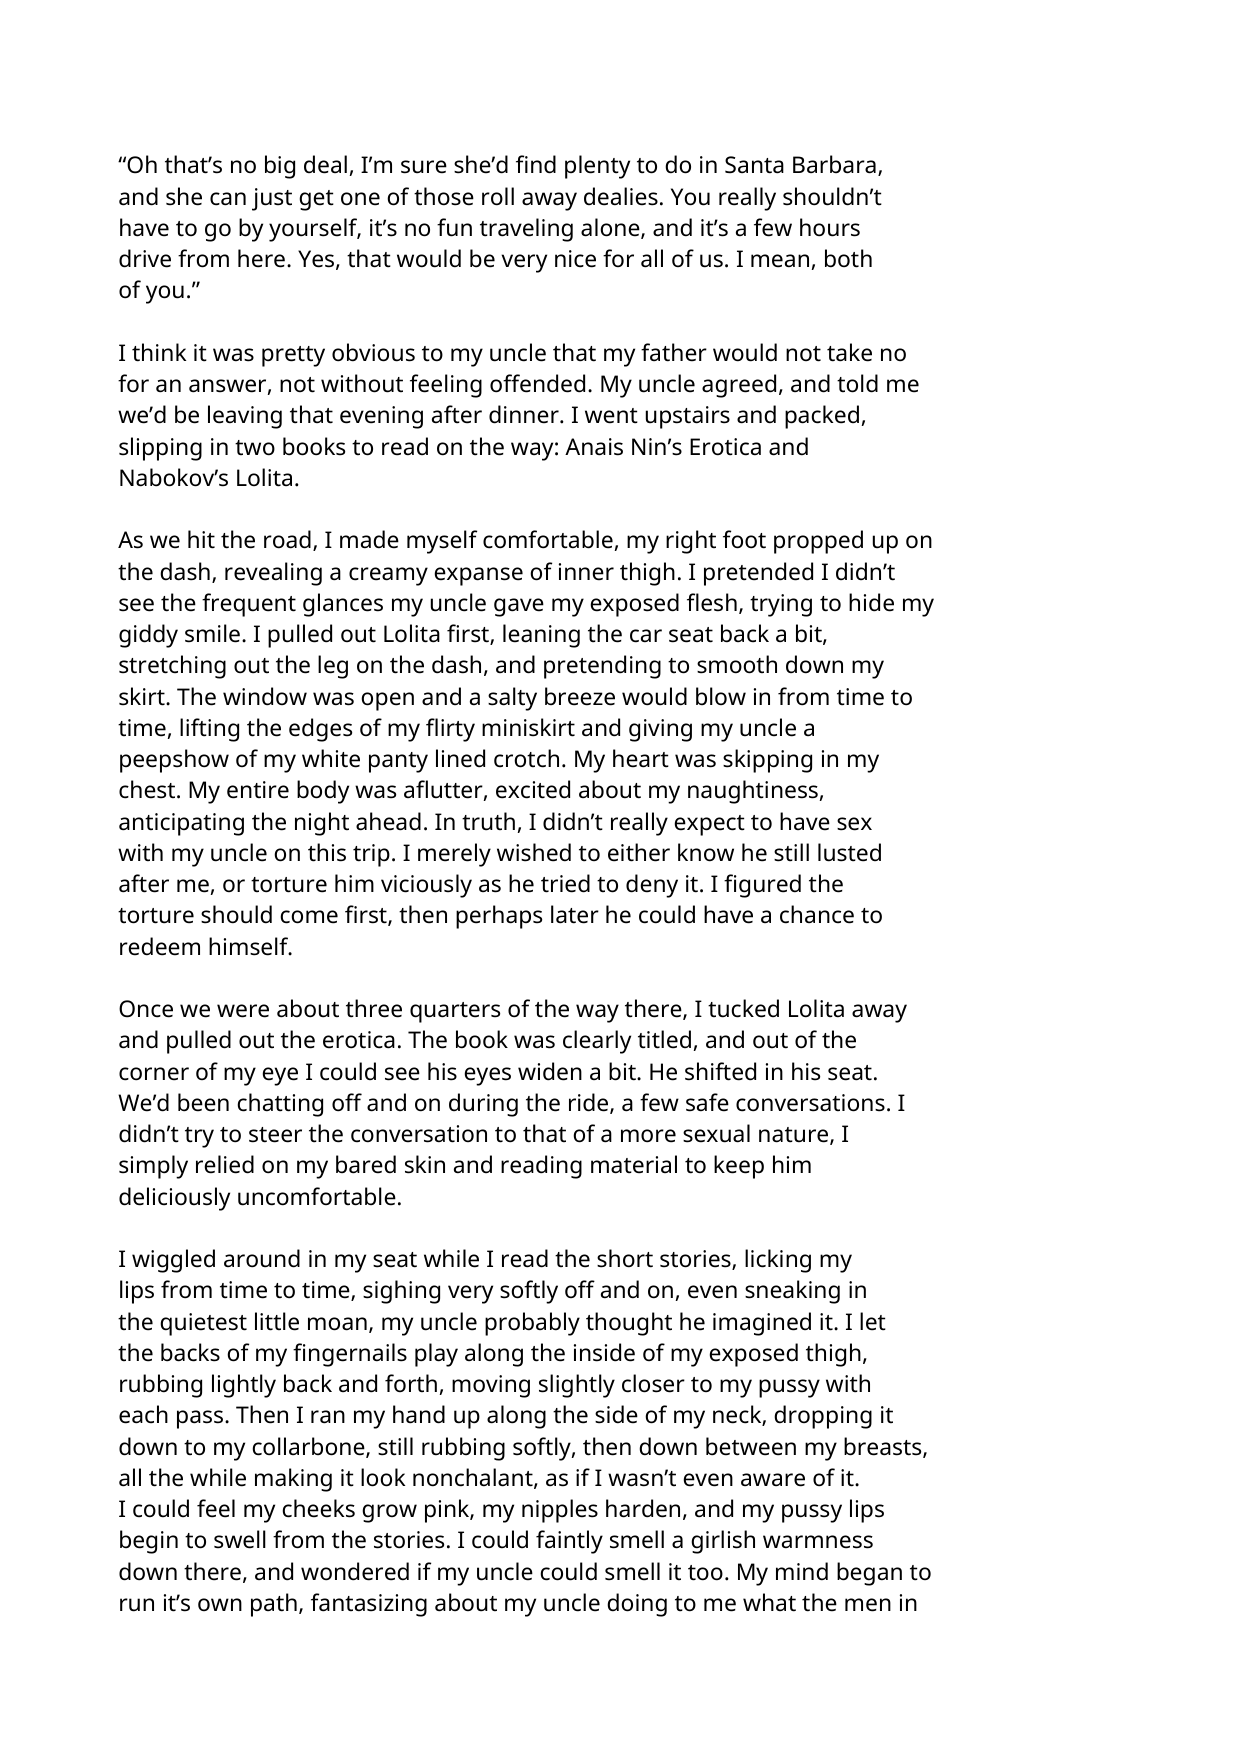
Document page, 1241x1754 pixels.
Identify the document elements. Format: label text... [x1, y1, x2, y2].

text I think it was pretty obvious to my uncle that my father would not take no [118, 337, 1122, 368]
text Once we were about three quarters of the way there, I tucked Lolita away [118, 993, 1122, 1024]
text see the frequent glances my uncle gave my exposed flesh, trying to hide my [118, 587, 1122, 618]
text slipping in two books to read on the way: Anais Nin’s Erotica and [118, 431, 1122, 462]
text giddy smile. I pulled out Lolita first, leaning the car seat back a bit, [118, 618, 1122, 649]
text we’d be leaving that evening after dinner. I went upstairs and packed, [118, 399, 1122, 431]
text time, lifting the edges of my flirty miniskirt and giving my uncle a [118, 712, 1122, 743]
text anticipating the night ahead. In truth, I didn’t really expect to have sex [118, 806, 1122, 837]
text and pulled out the erotica. The book was clearly titled, and out of the [118, 1024, 1122, 1056]
text run it’s own path, fantasizing about my uncle doing to me what the men in [118, 1587, 1122, 1618]
text drive from here. Yes, that would be very nice for all of us. I mean, both [118, 243, 1122, 274]
text all the while making it look nonchalant, as if I wasn’t even aware of it. [118, 1462, 1122, 1493]
text torture should come first, then perhaps later he could have a chance to [118, 899, 1122, 931]
text We’d been chatting off and on during the ride, a few safe conversations. I [118, 1087, 1122, 1118]
text the dash, revealing a creamy expanse of inner thigh. I pretended I didn’t [118, 556, 1122, 587]
text As we hit the road, I made myself comfortable, my right foot propped up on [118, 524, 1122, 556]
text the quietest little moan, my uncle probably thought he imagined it. I let [118, 1306, 1122, 1337]
text for an answer, not without feeling offended. My uncle agreed, and told me [118, 368, 1122, 399]
text I wiggled around in my seat while I read the short stories, licking my [118, 1243, 1122, 1274]
text down to my collarbone, still rubbing softly, then down between my breasts, [118, 1431, 1122, 1462]
text deliciously uncomfortable. [118, 1181, 1122, 1212]
text the backs of my fingernails play along the inside of my exposed thigh, [118, 1337, 1122, 1368]
text of you.” [118, 274, 1122, 306]
text redeem himself. [118, 931, 1122, 962]
text lips from time to time, sighing very softly off and on, even sneaking in [118, 1274, 1122, 1306]
text with my uncle on this trip. I merely wished to either know he still lusted [118, 837, 1122, 868]
text and she can just get one of those roll away dealies. You really shouldn’t [118, 181, 1122, 212]
text simply relied on my bared skin and reading material to keep him [118, 1149, 1122, 1181]
text corner of my eye I could see his eyes widen a bit. He shifted in his seat. [118, 1056, 1122, 1087]
text didn’t try to steer the conversation to that of a more sexual nature, I [118, 1118, 1122, 1149]
text “Oh that’s no big deal, I’m sure she’d find plenty to do in Santa Barbara, [118, 149, 1122, 181]
text I could feel my cheeks grow pink, my nipples harden, and my pussy lips [118, 1493, 1122, 1524]
text skirt. The window was open and a salty breeze would blow in from time to [118, 681, 1122, 712]
text after me, or torture him viciously as he tried to deny it. I figured the [118, 868, 1122, 899]
text down there, and wondered if my uncle could smell it too. My mind began to [118, 1556, 1122, 1587]
text each pass. Then I ran my hand up along the side of my neck, dropping it [118, 1399, 1122, 1431]
text stretching out the leg on the dash, and pretending to smooth down my [118, 649, 1122, 681]
text have to go by yourself, it’s no fun traveling alone, and it’s a few hours [118, 212, 1122, 243]
text chest. My entire body was aflutter, excited about my naughtiness, [118, 774, 1122, 806]
text begin to swell from the stories. I could faintly smell a girlish warmness [118, 1524, 1122, 1556]
text rubbing lightly back and forth, moving slightly closer to my pussy with [118, 1368, 1122, 1399]
text Nabokov’s Lolita. [118, 462, 1122, 493]
text peepshow of my white panty lined crotch. My heart was skipping in my [118, 743, 1122, 774]
